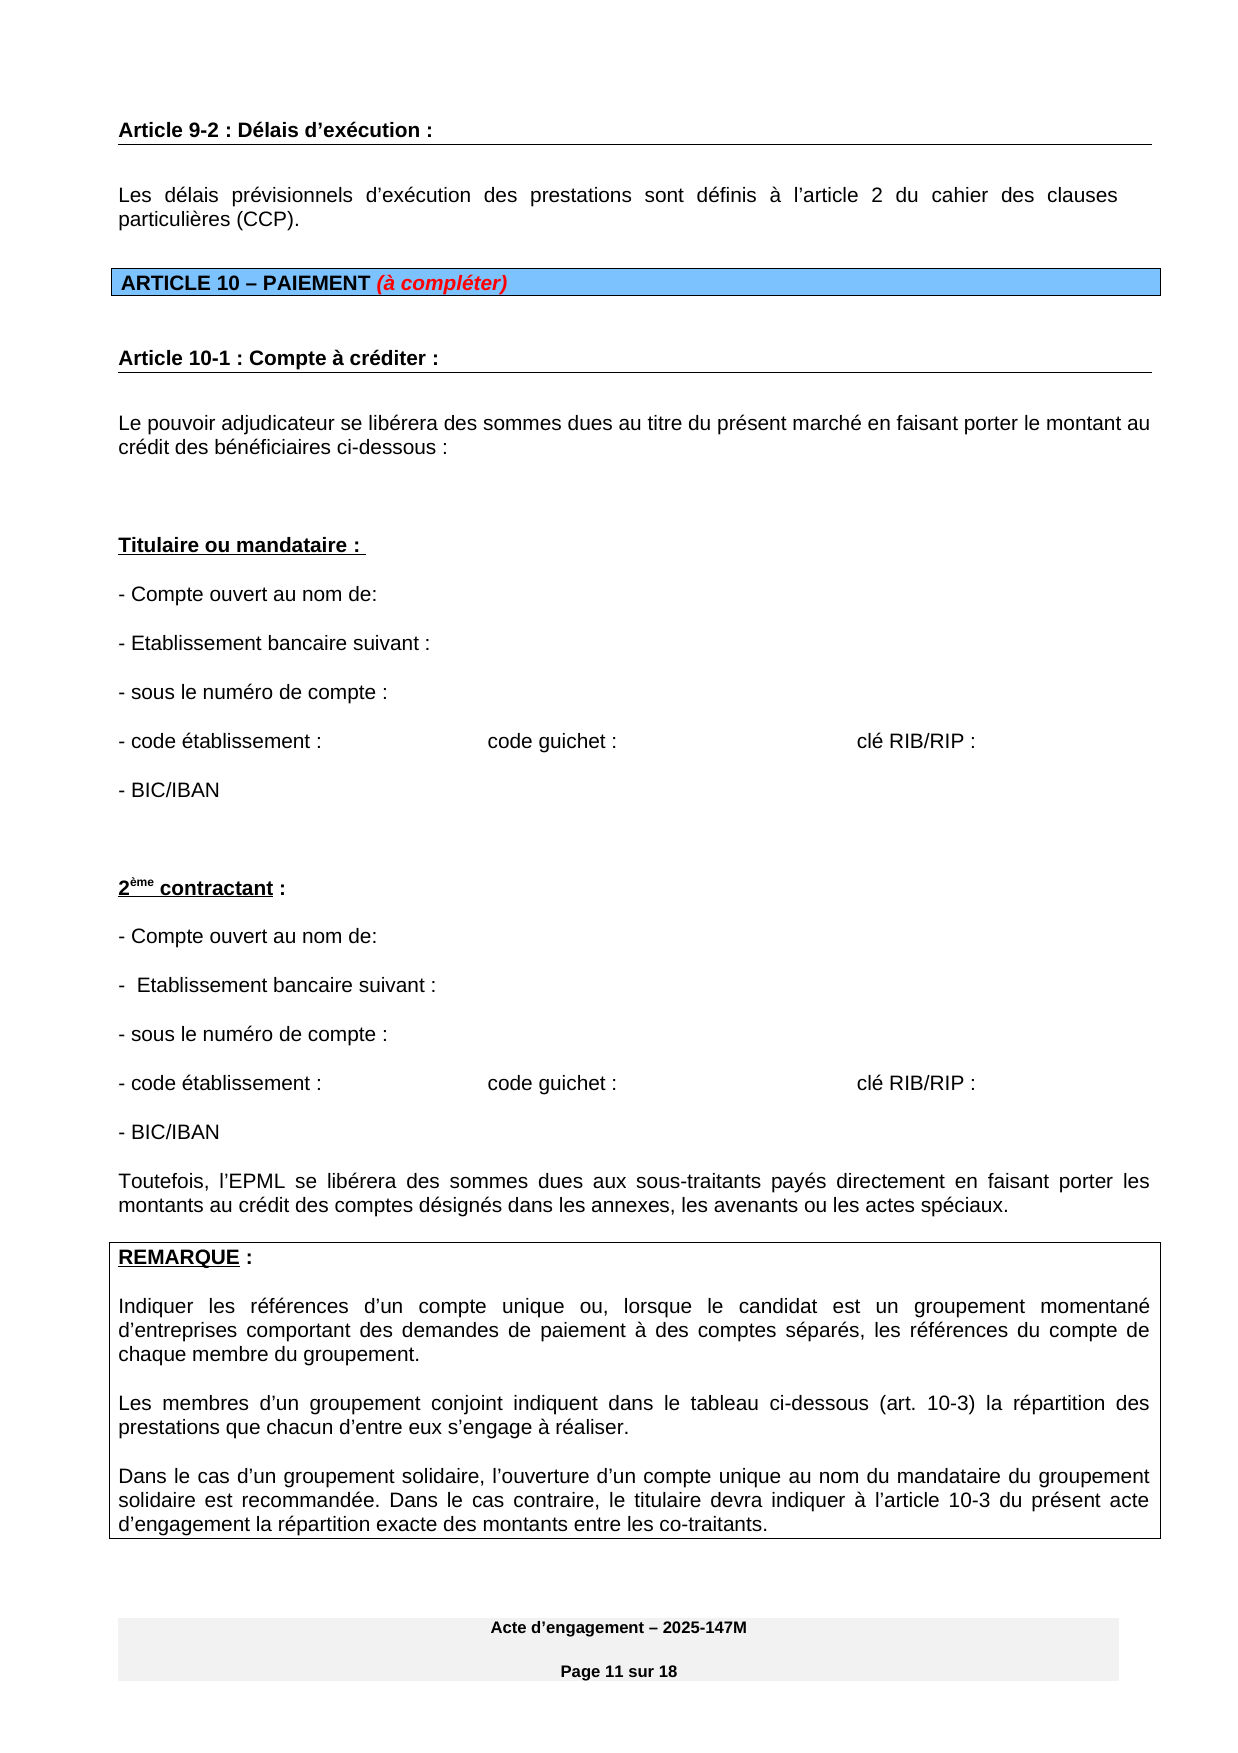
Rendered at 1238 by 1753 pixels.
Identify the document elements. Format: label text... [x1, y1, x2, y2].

text - sous le numéro de compte : [118, 679, 1152, 703]
text - Etablissement bancaire suivant : [118, 631, 1152, 654]
text - sous le numéro de compte : [118, 1022, 1152, 1046]
text - BIC/IBAN [118, 1120, 1152, 1144]
text 2ème contractant : [118, 875, 1152, 899]
text Les délais prévisionnels d’exécution des prestations sont définis à l’article 2 du cahier des clauses particulières (CCP). [118, 183, 1119, 231]
subtitle ARTICLE 10 – PAIEMENT (à compléter) [112, 269, 1160, 295]
text - BIC/IBAN [118, 777, 1152, 801]
text Les membres d’un groupement conjoint indiquent dans le tableau ci-dessous (art. 10-3) la répartition des prestations que chacun d’entre eux s’engage à réaliser. [110, 1388, 1160, 1439]
text - Compte ouvert au nom de: [118, 924, 1152, 948]
text Toutefois, l’EPML se libérera des sommes dues aux sous-traitants payés directement en faisant porter les montants au crédit des comptes désignés dans les annexes, les avenants ou les actes spéciaux. [118, 1169, 1152, 1217]
text - Compte ouvert au nom de: [118, 582, 1152, 606]
subtitle Article 9-2 : Délais d’exécution : [118, 118, 1152, 144]
text Dans le cas d’un groupement solidaire, l’ouverture d’un compte unique au nom du mandataire du groupement solidaire est recommandée. Dans le cas contraire, le titulaire devra indiquer à l’article 10-3 du présent acte d’engagement la répartition exacte des montants entre les co-traitants. [110, 1461, 1160, 1538]
text REMARQUE : [110, 1243, 1160, 1269]
subtitle Article 10-1 : Compte à créditer : [118, 346, 1152, 372]
text - Etablissement bancaire suivant : [118, 973, 1152, 997]
text Le pouvoir adjudicateur se libérera des sommes dues au titre du présent marché en faisant porter le montant au crédit des bénéficiaires ci-dessous : [118, 411, 1152, 459]
text Titulaire ou mandataire : [118, 533, 1152, 557]
text Indiquer les références d’un compte unique ou, lorsque le candidat est un groupement momentané d’entreprises comportant des demandes de paiement à des comptes séparés, les références du compte de chaque membre du groupement. [110, 1291, 1160, 1366]
text - code établissement : code guichet : clé RIB/RIP : [118, 728, 1152, 752]
text - code établissement : code guichet : clé RIB/RIP : [118, 1071, 1152, 1095]
